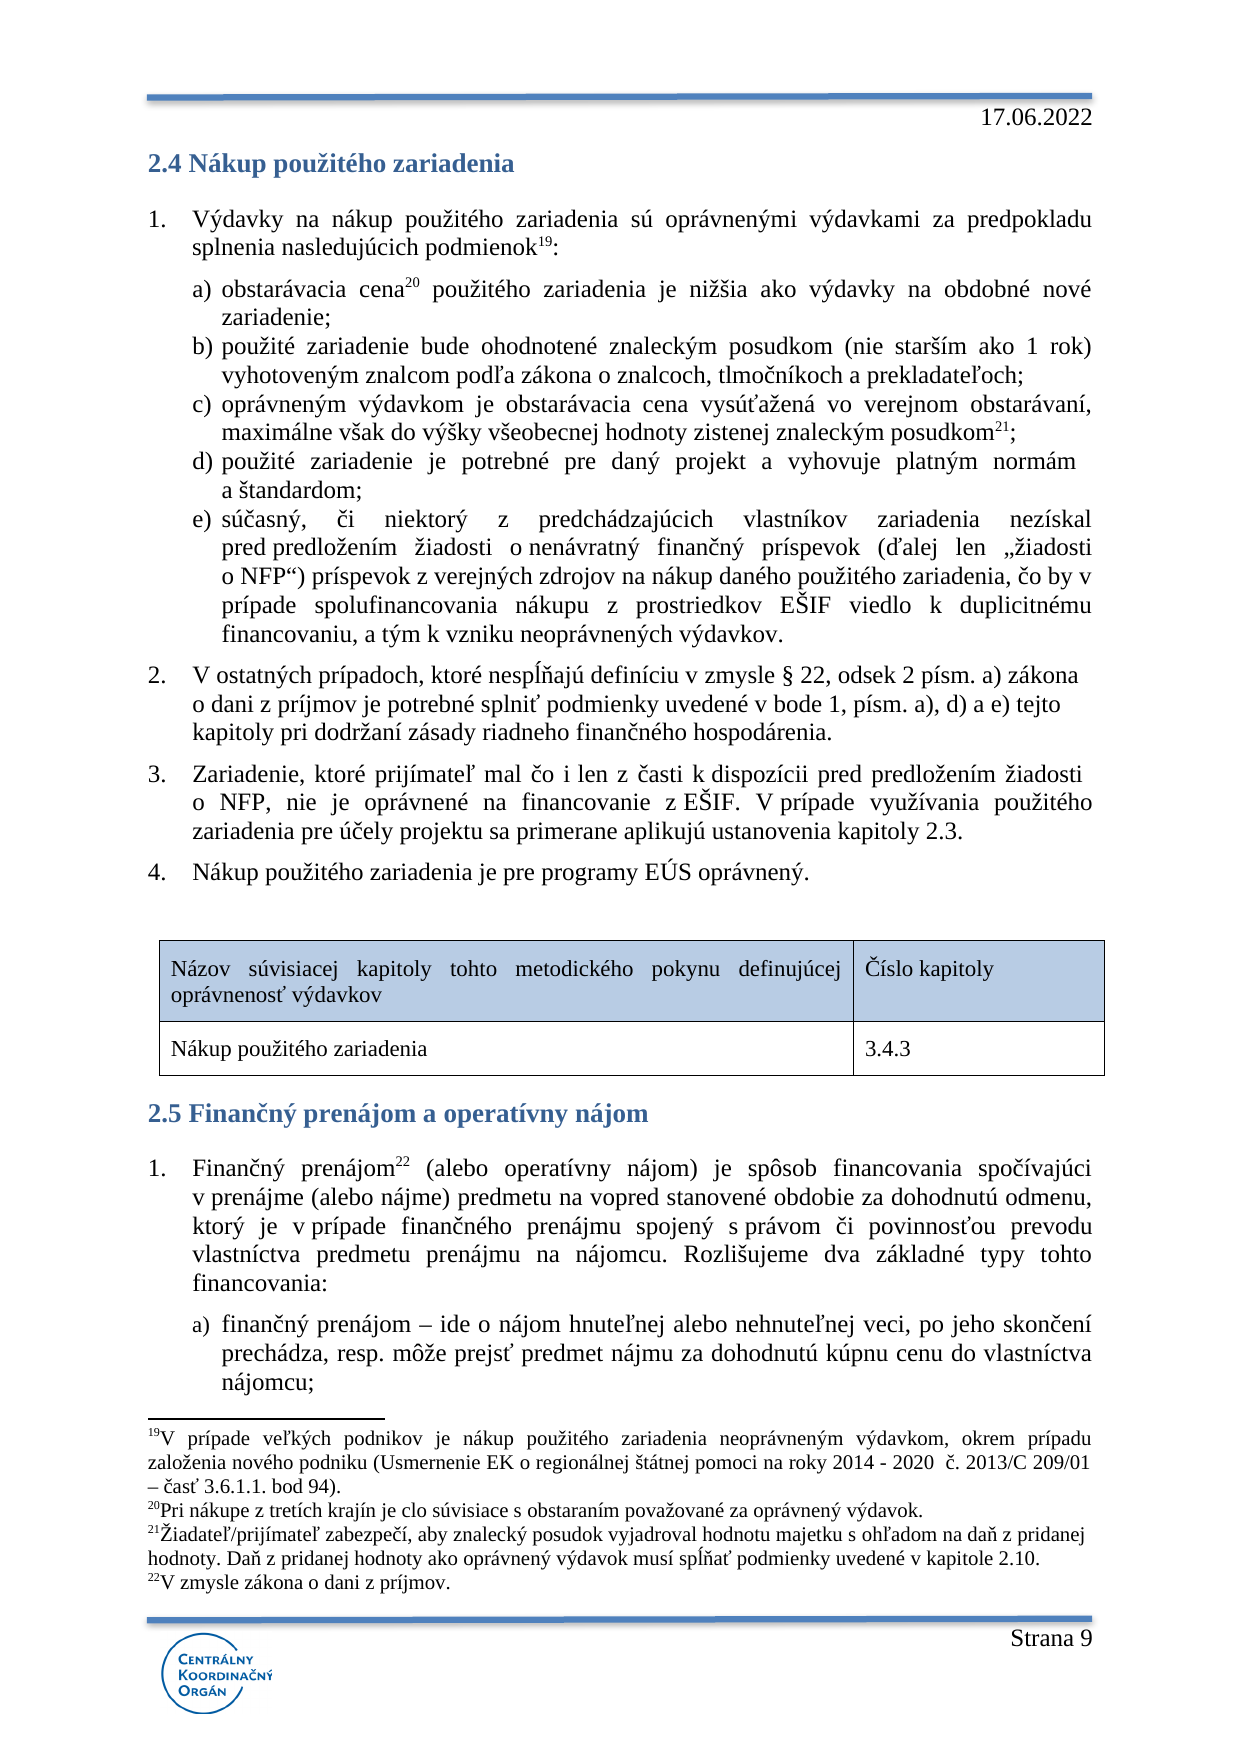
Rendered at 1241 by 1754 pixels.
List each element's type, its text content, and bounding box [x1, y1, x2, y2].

picture [159, 1631, 272, 1713]
text 2.4 Nákup použitého zariadenia [148, 148, 1093, 179]
table_header Číslo kapitoly [854, 941, 1104, 1021]
text 2.5 Finančný prenájom a operatívny nájom [148, 1097, 1093, 1128]
list Výdavky na nákup použitého zariadenia sú oprávnenými výdavkami za predpokladu splnenia nasledujúcich podmienok: [148, 204, 1093, 261]
list súčasný, či niektorý z predchádzajúcich vlastníkov zariadenia nezískal pred predložením žiadosti o nenávratný finančný príspevok (ďalej len „žiadosti o NFP“) príspevok z verejných zdrojov na nákup daného použitého zariadenia, čo by v prípade spolufinancovania nákupu z prostriedkov EŠIF viedlo k duplicitnému financovaniu, a tým k vzniku neoprávnených výdavkov. [192, 504, 1093, 647]
list použité zariadenie bude ohodnotené znaleckým posudkom (nie starším ako 1 rok) vyhotoveným znalcom podľa zákona o znalcoch, tlmočníkoch a prekladateľoch; [192, 331, 1093, 389]
list použité zariadenie je potrebné pre daný projekt a vyhovuje platným normám a štandardom; [192, 446, 1093, 504]
list Nákup použitého zariadenia je pre programy EÚS oprávnený. [148, 857, 1093, 886]
list Zariadenie, ktoré prijímateľ mal čo i len z časti k dispozícii pred predložením žiadosti o NFP, nie je oprávnené na financovanie z EŠIF. V prípade využívania použitého zariadenia pre účely projektu sa primerane aplikujú ustanovenia kapitoly 2.3. [148, 759, 1093, 845]
list Finančný prenájom (alebo operatívny nájom) je spôsob financovania spočívajúci v prenájme (alebo nájme) predmetu na vopred stanovené obdobie za dohodnutú odmenu, ktorý je v prípade finančného prenájmu spojený s právom či povinnosťou prevodu vlastníctva predmetu prenájmu na nájomcu. Rozlišujeme dva základné typy tohto financovania: [148, 1153, 1093, 1297]
list V ostatných prípadoch, ktoré nespĺňajú definíciu v zmysle § 22, odsek 2 písm. a) zákona o dani z príjmov je potrebné splniť podmienky uvedené v bode 1, písm. a), d) a e) tejto kapitoly pri dodržaní zásady riadneho finančného hospodárenia. [148, 660, 1093, 746]
table_cell Nákup použitého zariadenia [160, 1022, 853, 1075]
list obstarávacia cena použitého zariadenia je nižšia ako výdavky na obdobné nové zariadenie; [192, 274, 1093, 331]
table_cell 3.4.3 [854, 1022, 1104, 1075]
list finančný prenájom – ide o nájom hnuteľnej alebo nehnuteľnej veci, po jeho skončení prechádza, resp. môže prejsť predmet nájmu za dohodnutú kúpnu cenu do vlastníctva nájomcu; [192, 1309, 1093, 1396]
table_header Názov súvisiacej kapitoly tohto metodického pokynu definujúcej oprávnenosť výdavkov [160, 941, 853, 1021]
list oprávneným výdavkom je obstarávacia cena vysúťažená vo verejnom obstarávaní, maximálne však do výšky všeobecnej hodnoty zistenej znaleckým posudkom; [192, 389, 1093, 446]
